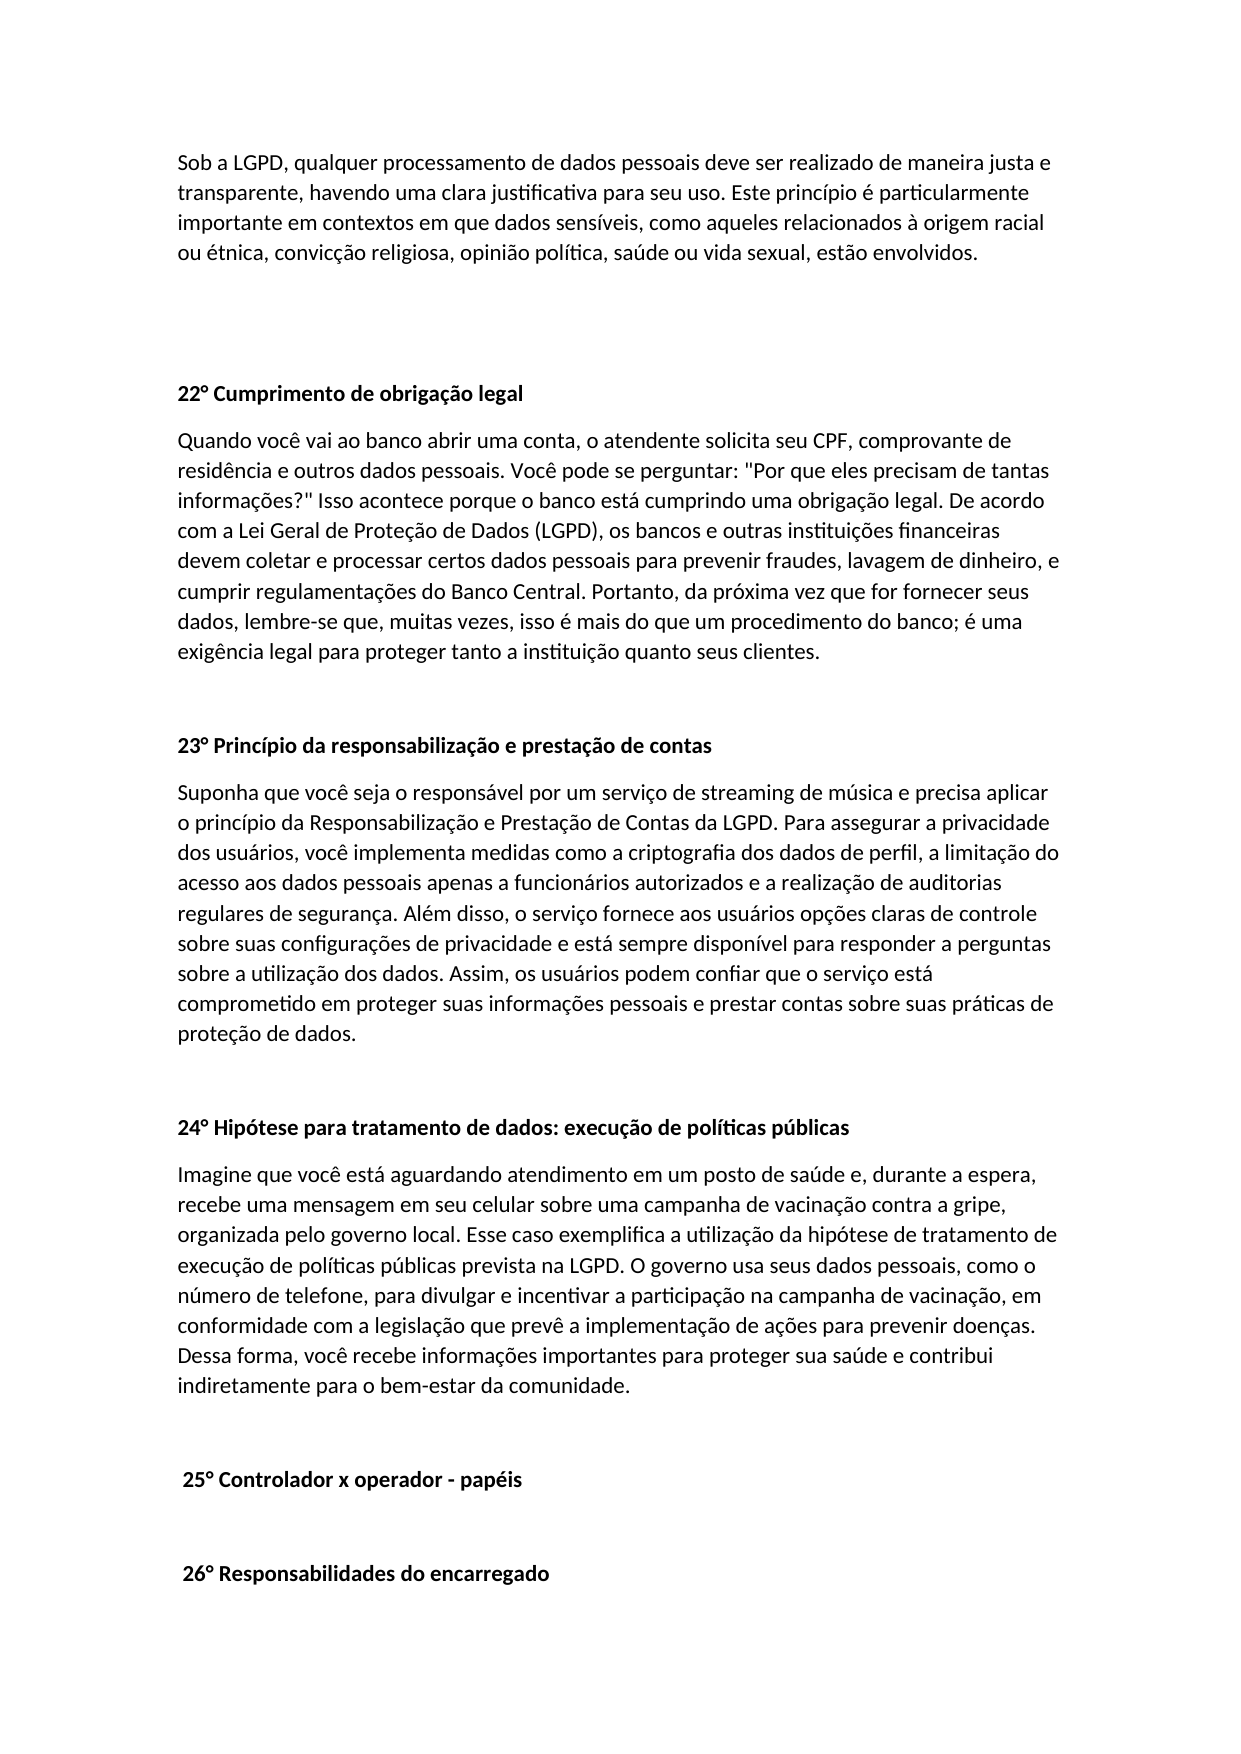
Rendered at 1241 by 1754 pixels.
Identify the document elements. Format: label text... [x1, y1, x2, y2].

text Imagine que você está aguardando atendimento em um posto de saúde e, durante a espera, recebe uma mensagem em seu celular sobre uma campanha de vacinação contra a gripe, organizada pelo governo local. Esse caso exemplifica a utilização da hipótese de tratamento de execução de políticas públicas prevista na LGPD. O governo usa seus dados pessoais, como o número de telefone, para divulgar e incentivar a participação na campanha de vacinação, em conformidade com a legislação que prevê a implementação de ações para prevenir doenças. Dessa forma, você recebe informações importantes para proteger sua saúde e contribui indiretamente para o bem-estar da comunidade. [177, 1160, 1063, 1399]
text 24° Hipótese para tratamento de dados: execução de políticas públicas [177, 1113, 1063, 1141]
text 23° Princípio da responsabilização e prestação de contas [177, 731, 1063, 759]
text 26° Responsabilidades do encarregado [177, 1559, 1063, 1587]
text Sob a LGPD, qualquer processamento de dados pessoais deve ser realizado de maneira justa e transparente, havendo uma clara justificativa para seu uso. Este princípio é particularmente importante em contextos em que dados sensíveis, como aqueles relacionados à origem racial ou étnica, convicção religiosa, opinião política, saúde ou vida sexual, estão envolvidos. [177, 148, 1063, 266]
text 25° Controlador x operador - papéis [177, 1465, 1063, 1493]
text 22° Cumprimento de obrigação legal [177, 379, 1063, 407]
text Suponha que você seja o responsável por um serviço de streaming de música e precisa aplicar o princípio da Responsabilização e Prestação de Contas da LGPD. Para assegurar a privacidade dos usuários, você implementa medidas como a criptografia dos dados de perfil, a limitação do acesso aos dados pessoais apenas a funcionários autorizados e a realização de auditorias regulares de segurança. Além disso, o serviço fornece aos usuários opções claras de controle sobre suas configurações de privacidade e está sempre disponível para responder a perguntas sobre a utilização dos dados. Assim, os usuários podem confiar que o serviço está comprometido em proteger suas informações pessoais e prestar contas sobre suas práticas de proteção de dados. [177, 778, 1063, 1047]
text Quando você vai ao banco abrir uma conta, o atendente solicita seu CPF, comprovante de residência e outros dados pessoais. Você pode se perguntar: "Por que eles precisam de tantas informações?" Isso acontece porque o banco está cumprindo uma obrigação legal. De acordo com a Lei Geral de Proteção de Dados (LGPD), os bancos e outras instituições financeiras devem coletar e processar certos dados pessoais para prevenir fraudes, lavagem de dinheiro, e cumprir regulamentações do Banco Central. Portanto, da próxima vez que for fornecer seus dados, lembre-se que, muitas vezes, isso é mais do que um procedimento do banco; é uma exigência legal para proteger tanto a instituição quanto seus clientes. [177, 426, 1063, 665]
